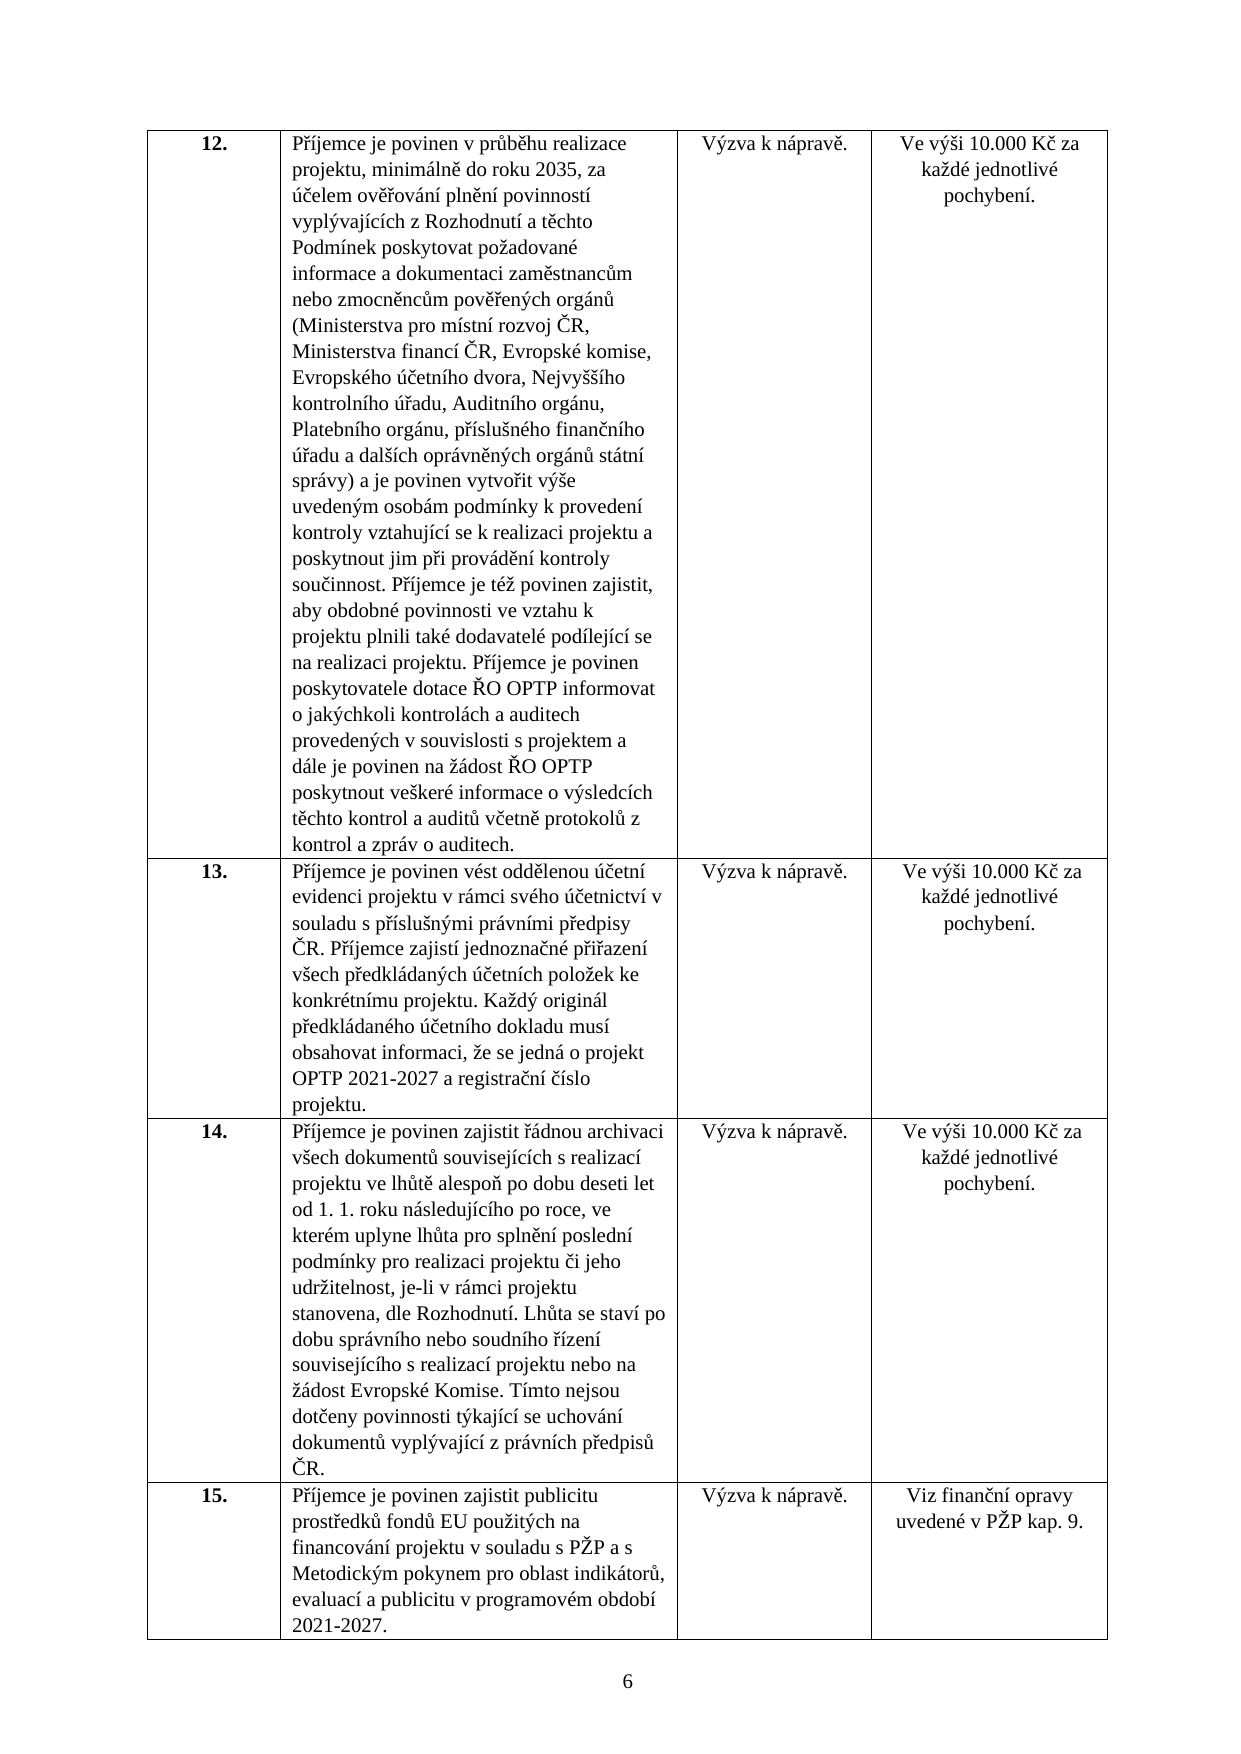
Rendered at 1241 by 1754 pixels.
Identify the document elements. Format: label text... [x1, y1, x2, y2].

table_cell Příjemce je povinen zajistit řádnou archivaci všech dokumentů souvisejících s realizací projektu ve lhůtě alespoň po dobu deseti let od 1. 1. roku následujícího po roce, ve kterém uplyne lhůta pro splnění poslední podmínky pro realizaci projektu či jeho udržitelnost, je-li v rámci projektu stanovena, dle Rozhodnutí. Lhůta se staví po dobu správního nebo soudního řízení souvisejícího s realizací projektu nebo na žádost Evropské Komise. Tímto nejsou dotčeny povinnosti týkající se uchování dokumentů vyplývající z právních předpisů ČR. [281, 1119, 677, 1482]
table_cell Příjemce je povinen v průběhu realizace projektu, minimálně do roku 2035, za účelem ověřování plnění povinností vyplývajících z Rozhodnutí a těchto Podmínek poskytovat požadované informace a dokumentaci zaměstnancům nebo zmocněncům pověřených orgánů (Ministerstva pro místní rozvoj ČR, Ministerstva financí ČR, Evropské komise, Evropského účetního dvora, Nejvyššího kontrolního úřadu, Auditního orgánu, Platebního orgánu, příslušného finančního úřadu a dalších oprávněných orgánů státní správy) a je povinen vytvořit výše uvedeným osobám podmínky k provedení kontroly vztahující se k realizaci projektu a poskytnout jim při provádění kontroly součinnost. Příjemce je též povinen zajistit, aby obdobné povinnosti ve vztahu k projektu plnili také dodavatelé podílející se na realizaci projektu. Příjemce je povinen poskytovatele dotace ŘO OPTP informovat o jakýchkoli kontrolách a auditech provedených v souvislosti s projektem a dále je povinen na žádost ŘO OPTP poskytnout veškeré informace o výsledcích těchto kontrol a auditů včetně protokolů z kontrol a zpráv o auditech. [281, 131, 677, 857]
table_cell Výzva k nápravě. [678, 131, 871, 857]
table_cell Ve výši 10.000 Kč za každé jednotlivé pochybení. [872, 1119, 1107, 1482]
table_cell Viz finanční opravy uvedené v PŽP kap. 9. [872, 1483, 1107, 1639]
table_cell 13. [148, 859, 280, 1118]
table_cell 14. [148, 1119, 280, 1482]
table_cell 12. [148, 131, 280, 857]
table_cell Příjemce je povinen zajistit publicitu prostředků fondů EU použitých na financování projektu v souladu s PŽP a s Metodickým pokynem pro oblast indikátorů, evaluací a publicitu v programovém období 2021-2027. [281, 1483, 677, 1639]
table_cell Výzva k nápravě. [678, 859, 871, 1118]
table_cell Příjemce je povinen vést oddělenou účetní evidenci projektu v rámci svého účetnictví v souladu s příslušnými právními předpisy ČR. Příjemce zajistí jednoznačné přiřazení všech předkládaných účetních položek ke konkrétnímu projektu. Každý originál předkládaného účetního dokladu musí obsahovat informaci, že se jedná o projekt OPTP 2021-2027 a registrační číslo projektu. [281, 859, 677, 1118]
table_cell 15. [148, 1483, 280, 1639]
table_cell Výzva k nápravě. [678, 1119, 871, 1482]
table_cell Ve výši 10.000 Kč za každé jednotlivé pochybení. [872, 131, 1107, 857]
table_cell Ve výši 10.000 Kč za každé jednotlivé pochybení. [872, 859, 1107, 1118]
table_cell Výzva k nápravě. [678, 1483, 871, 1639]
